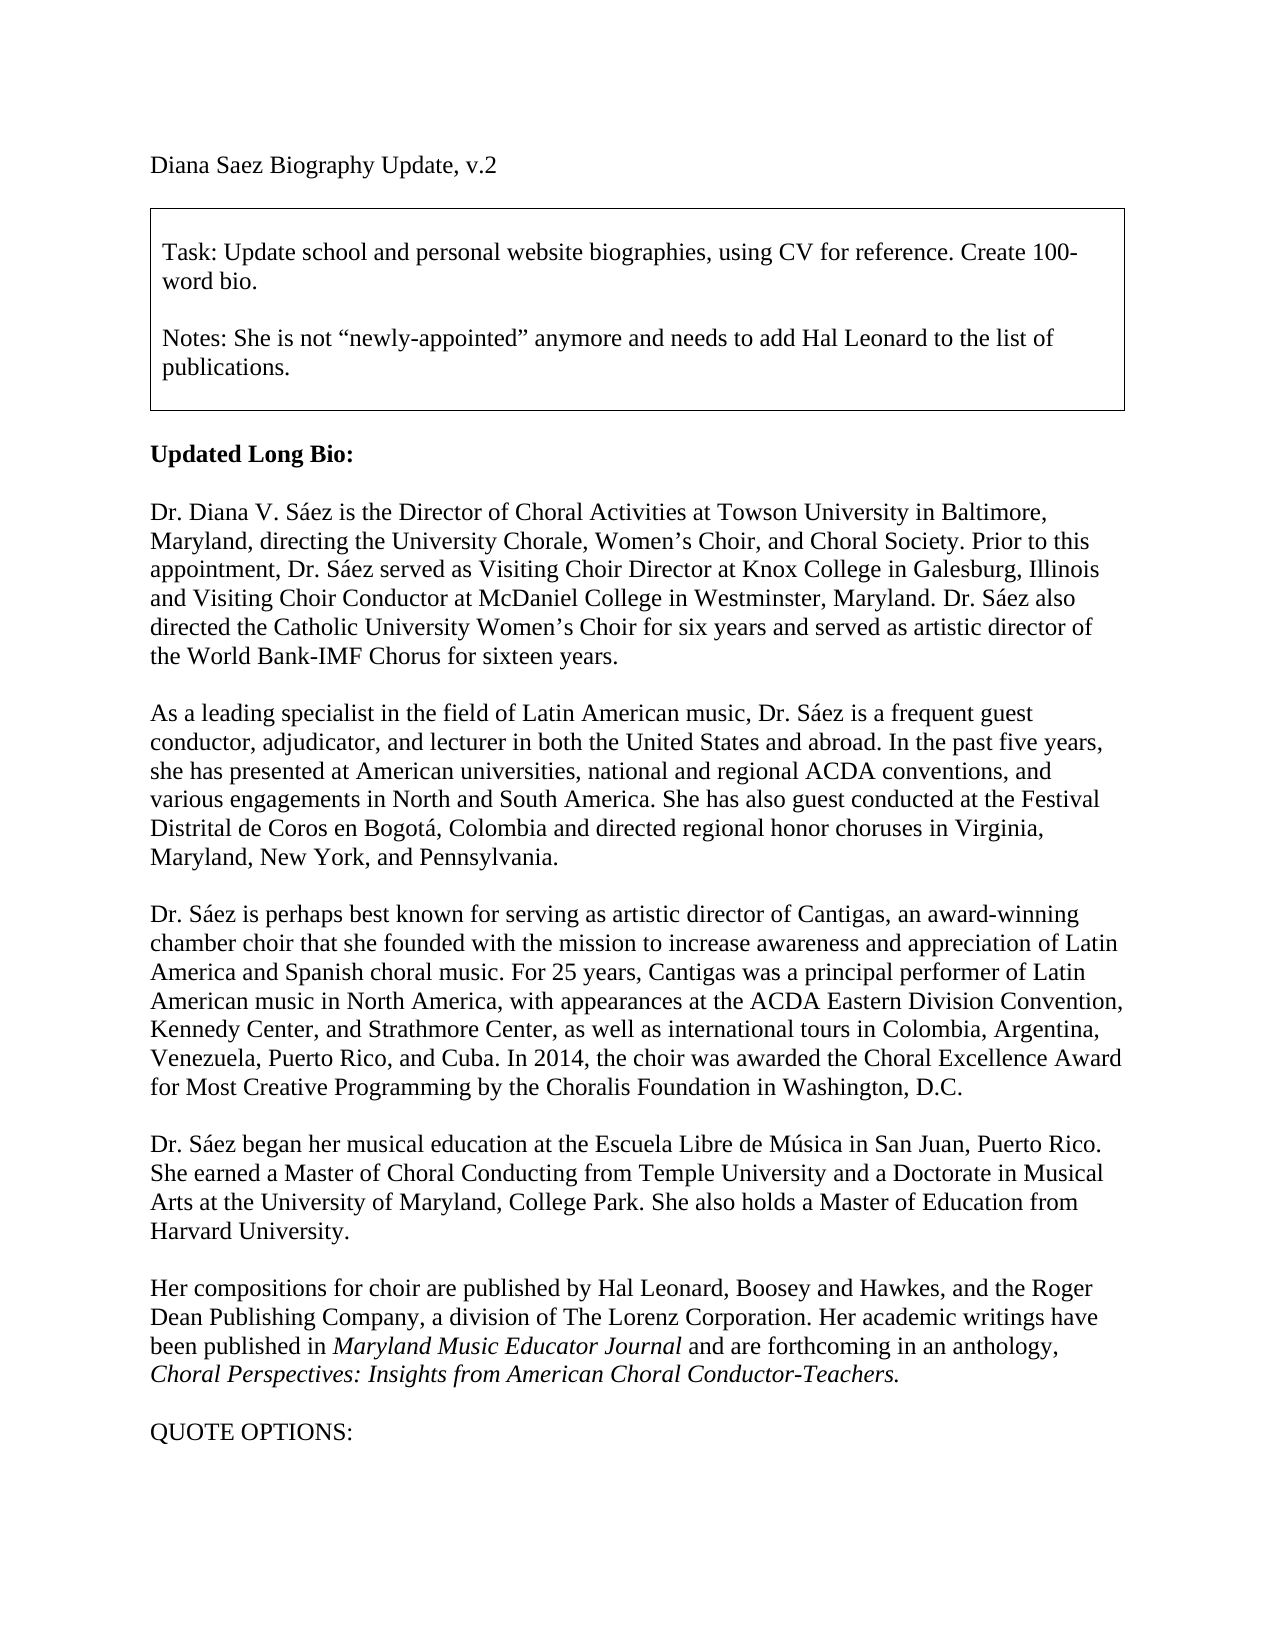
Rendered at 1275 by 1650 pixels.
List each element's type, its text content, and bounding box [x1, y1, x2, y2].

text Dr. Diana V. Sáez is the Director of Choral Activities at Towson University in Baltimore, Maryland, directing the University Chorale, Women’s Choir, and Choral Society. Prior to this appointment, Dr. Sáez served as Visiting Choir Director at Knox College in Galesburg, Illinois and Visiting Choir Conductor at McDaniel College in Westminster, Maryland. Dr. Sáez also directed the Catholic University Women’s Choir for six years and served as artistic director of the World Bank-IMF Chorus for sixteen years. [150, 497, 1125, 669]
text Her compositions for choir are published by Hal Leonard, Boosey and Hawkes, and the Roger Dean Publishing Company, a division of The Lorenz Corporation. Her academic writings have been published in Maryland Music Educator Journal and are forthcoming in an anthology, Choral Perspectives: Insights from American Choral Conductor-Teachers. [150, 1273, 1125, 1388]
text Dr. Sáez began her musical education at the Escuela Libre de Música in San Juan, Puerto Rico. She earned a Master of Choral Conducting from Temple University and a Doctorate in Musical Arts at the University of Maryland, College Park. She also holds a Master of Education from Harvard University. [150, 1129, 1125, 1244]
text Diana Saez Biography Update, v.2 [150, 150, 1125, 179]
text As a leading specialist in the field of Latin American music, Dr. Sáez is a frequent guest conductor, adjudicator, and lecturer in both the United States and abroad. In the past five years, she has presented at American universities, national and regional ACDA conventions, and various engagements in North and South America. She has also guest conducted at the Festival Distrital de Coros en Bogotá, Colombia and directed regional honor choruses in Virginia, Maryland, New York, and Pennsylvania. [150, 698, 1125, 871]
text QUOTE OPTIONS: [150, 1417, 1125, 1446]
text Dr. Sáez is perhaps best known for serving as artistic director of Cantigas, an award-winning chamber choir that she founded with the mission to increase awareness and appreciation of Latin America and Spanish choral music. For 25 years, Cantigas was a principal performer of Latin American music in North America, with appearances at the ACDA Eastern Division Convention, Kennedy Center, and Strathmore Center, as well as international tours in Colombia, Argentina, Venezuela, Puerto Rico, and Cuba. In 2014, the choir was awarded the Choral Excellence Award for Most Creative Programming by the Choralis Foundation in Washington, D.C. [150, 899, 1125, 1101]
table_header Task: Update school and personal website biographies, using CV for reference. Create 100-word bio. Notes: She is not “newly-appointed” anymore and needs to add Hal Leonard to the list of publications. [151, 209, 1124, 410]
text Updated Long Bio: [150, 439, 1125, 468]
